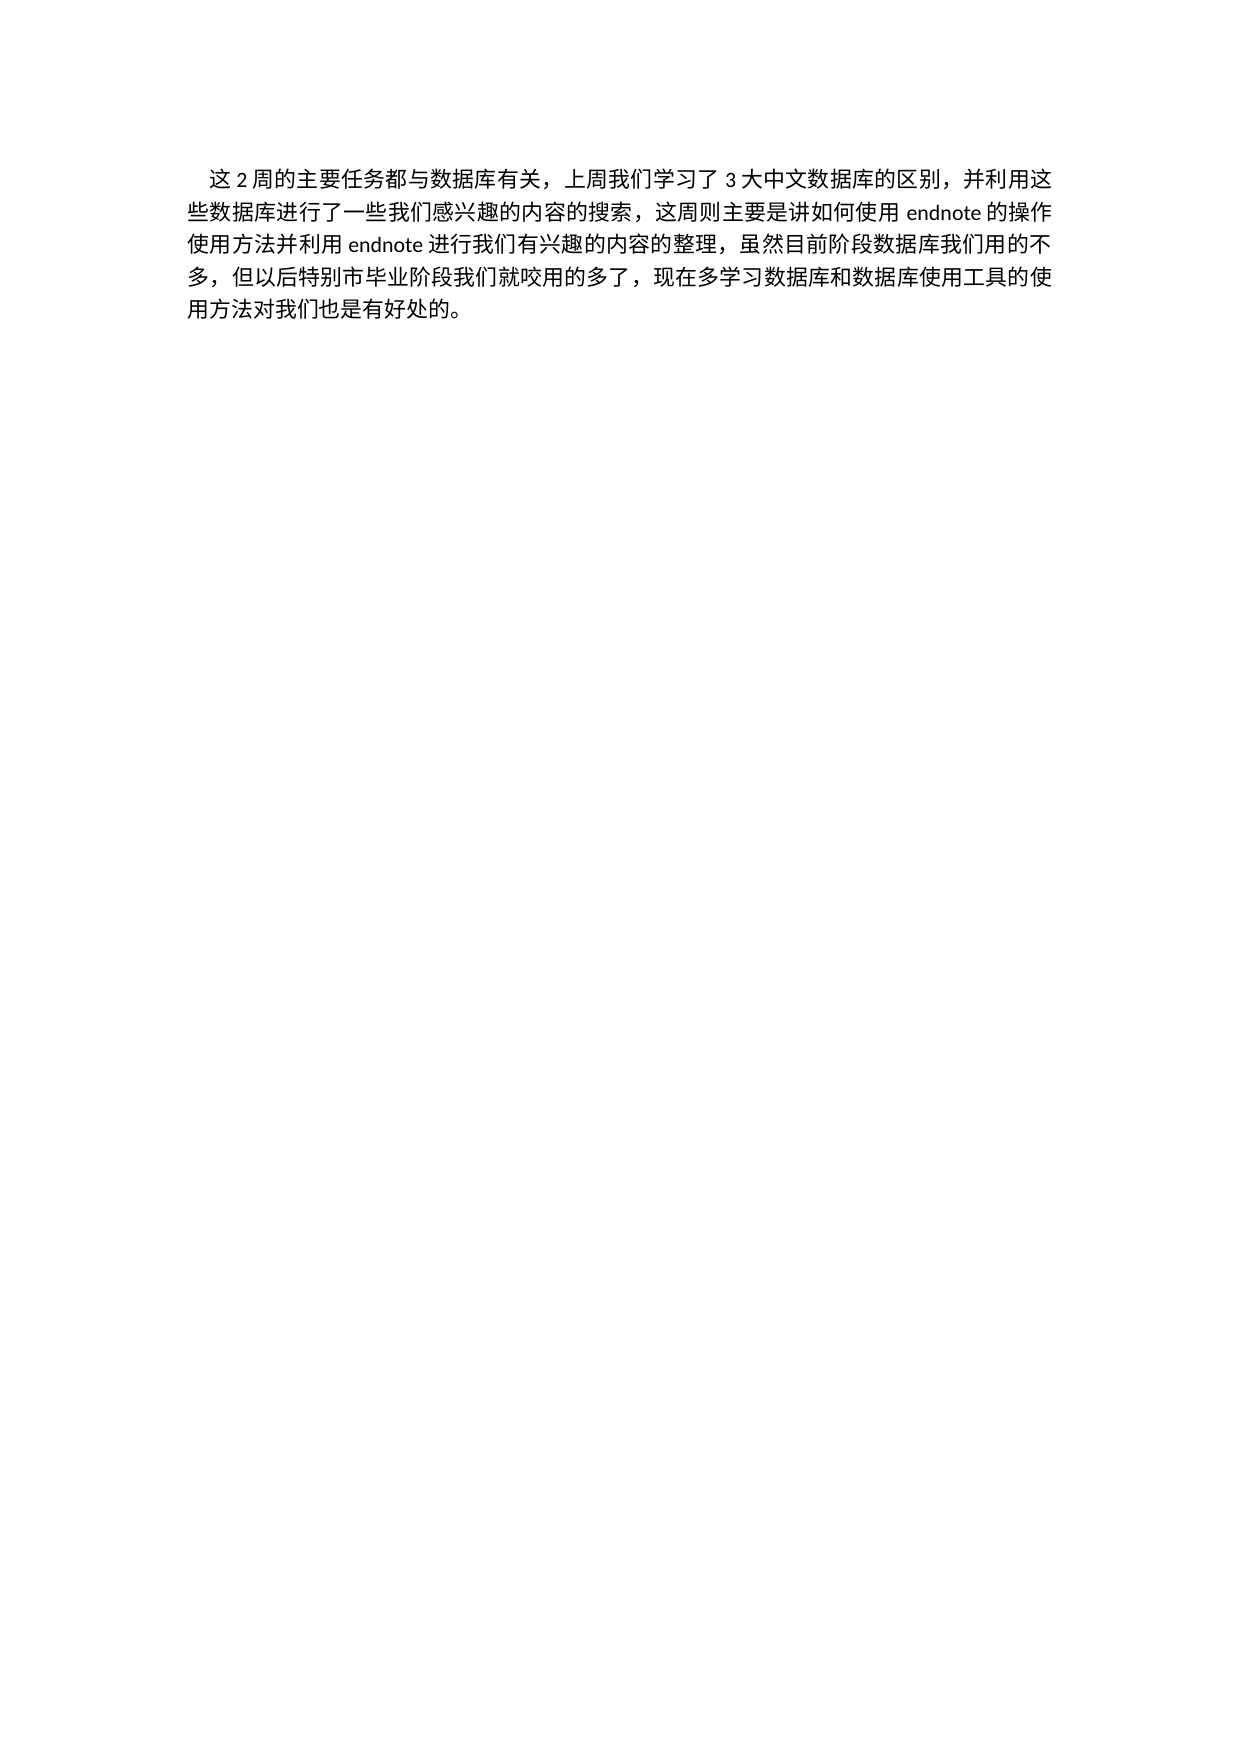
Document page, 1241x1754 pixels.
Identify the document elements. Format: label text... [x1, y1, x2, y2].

text 这2周的主要任务都与数据库有关，上周我们学习了3大中文数据库的区别，并利用这些数据库进行了一些我们感兴趣的内容的搜索，这周则主要是讲如何使用endnote的操作使用方法并利用endnote进行我们有兴趣的内容的整理，虽然目前阶段数据库我们用的不多，但以后特别市毕业阶段我们就咬用的多了，现在多学习数据库和数据库使用工具的使用方法对我们也是有好处的。 [187, 162, 1053, 324]
